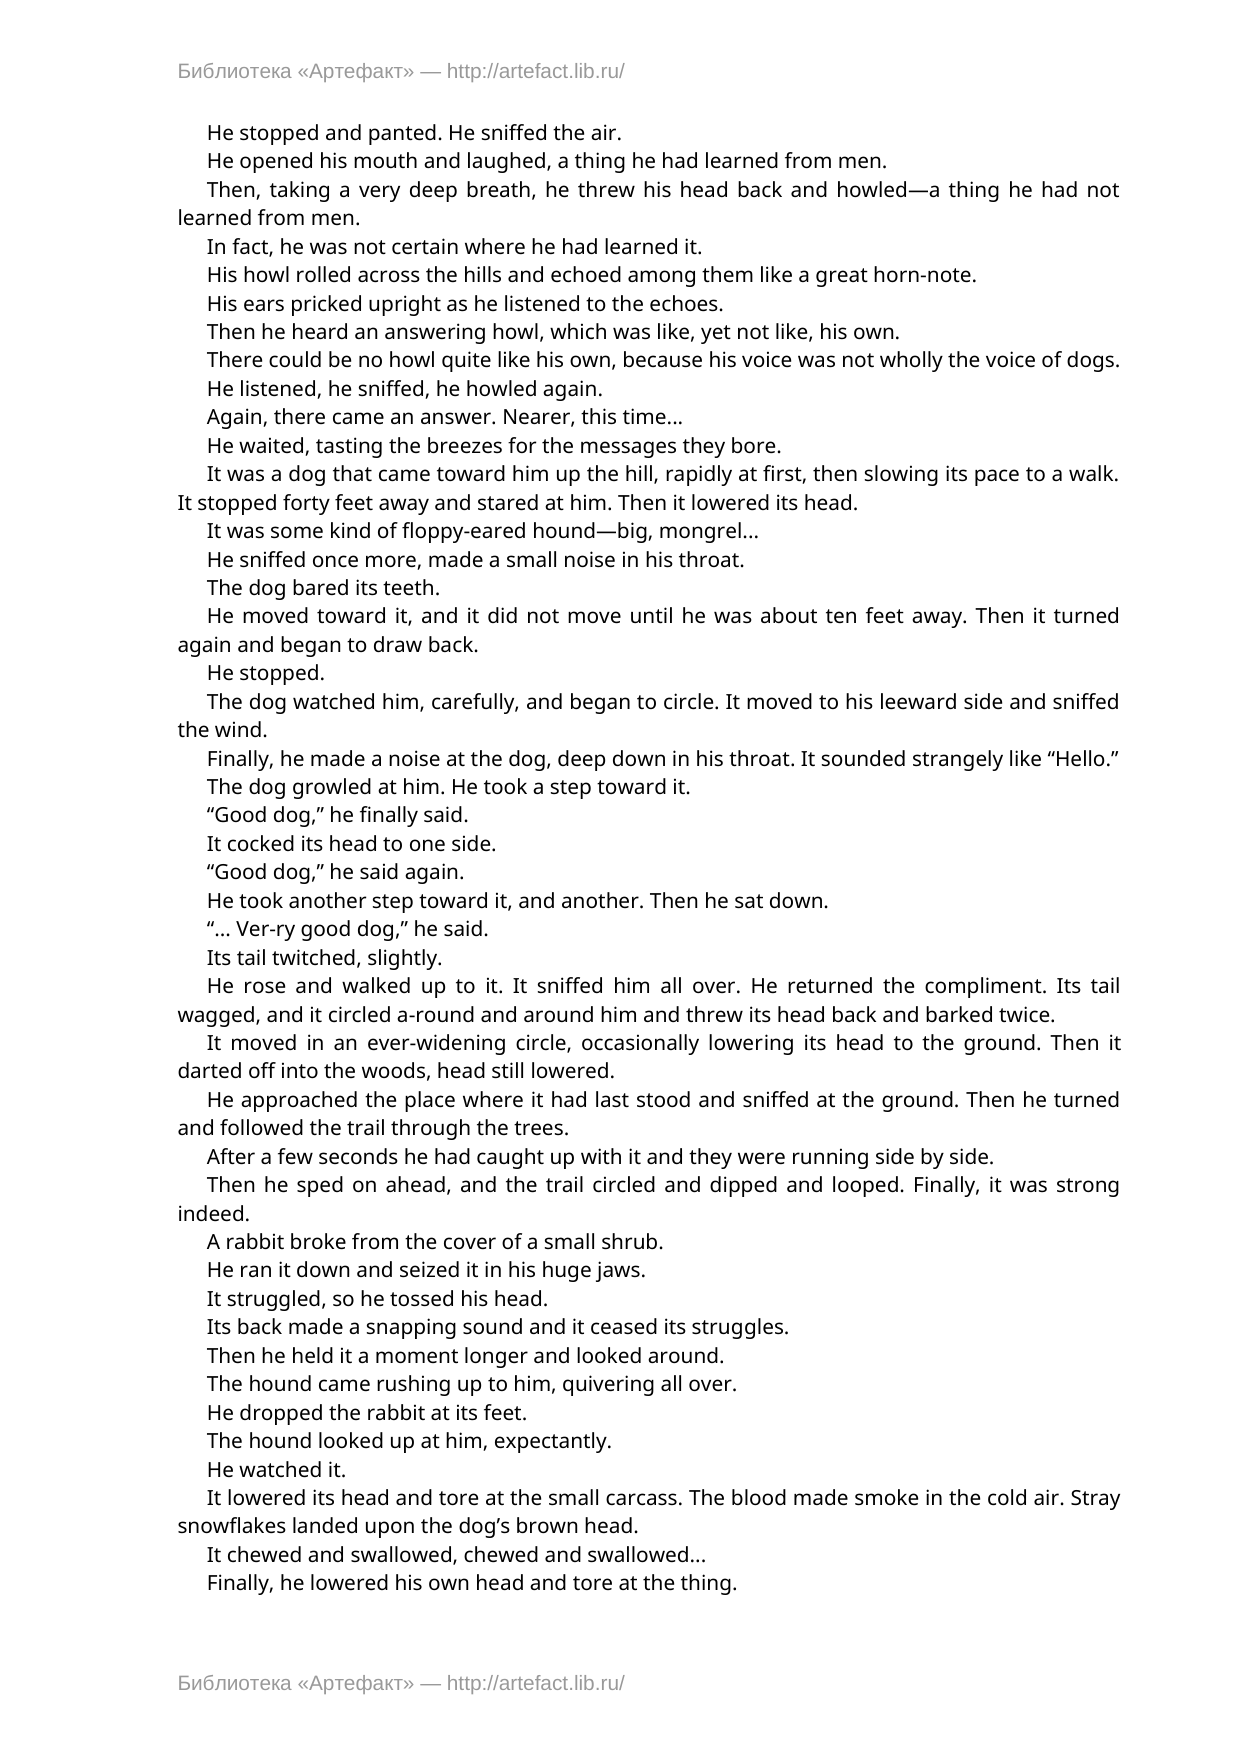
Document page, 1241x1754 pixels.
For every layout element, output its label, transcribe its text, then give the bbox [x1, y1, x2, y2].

text Then he sped on ahead, and the trail circled and dipped and looped. Finally, it was strong indeed. [177, 1170, 1122, 1227]
text The dog bared its teeth. [177, 573, 1122, 602]
text He took another step toward it, and another. Then he sat down. [177, 886, 1122, 914]
text He stopped and panted. He sniffed the air. [177, 118, 1122, 147]
text He opened his mouth and laughed, a thing he had learned from men. [177, 147, 1122, 175]
text He stopped. [177, 658, 1122, 687]
text Finally, he made a noise at the dog, deep down in his throat. It sounded strangely like “Hello.” [177, 744, 1122, 772]
text Its tail twitched, slightly. [177, 943, 1122, 971]
text Then he held it a moment longer and looked around. [177, 1341, 1122, 1369]
text It cocked its head to one side. [177, 829, 1122, 857]
text He rose and walked up to it. It sniffed him all over. He returned the compliment. Its tail wagged, and it circled a-round and around him and threw its head back and barked twice. [177, 971, 1122, 1028]
text It moved in an ever-widening circle, occasionally lowering its head to the ground. Then it darted off into the woods, head still lowered. [177, 1028, 1122, 1085]
text He moved toward it, and it did not move until he was about ten feet away. Then it turned again and began to draw back. [177, 602, 1122, 658]
text The hound came rushing up to him, quivering all over. [177, 1369, 1122, 1398]
text His howl rolled across the hills and echoed among them like a great horn-note. [177, 260, 1122, 289]
text Then he heard an answering howl, which was like, yet not like, his own. [177, 317, 1122, 346]
text There could be no howl quite like his own, because his voice was not wholly the voice of dogs. [177, 346, 1122, 374]
text He watched it. [177, 1455, 1122, 1483]
text It chewed and swallowed, chewed and swallowed... [177, 1540, 1122, 1568]
text He listened, he sniffed, he howled again. [177, 374, 1122, 402]
text It lowered its head and tore at the small carcass. The blood made smoke in the cold air. Stray snowflakes landed upon the dog’s brown head. [177, 1483, 1122, 1540]
text He ran it down and seized it in his huge jaws. [177, 1256, 1122, 1284]
text After a few seconds he had caught up with it and they were running side by side. [177, 1142, 1122, 1170]
text It was a dog that came toward him up the hill, rapidly at first, then slowing its pace to a walk. It stopped forty feet away and stared at him. Then it lowered its head. [177, 459, 1122, 516]
text Then, taking a very deep breath, he threw his head back and howled—a thing he had not learned from men. [177, 175, 1122, 232]
text The dog growled at him. He took a step toward it. [177, 772, 1122, 801]
text He dropped the rabbit at its feet. [177, 1398, 1122, 1426]
text Again, there came an answer. Nearer, this time... [177, 402, 1122, 431]
text Finally, he lowered his own head and tore at the thing. [177, 1568, 1122, 1597]
text Its back made a snapping sound and it ceased its struggles. [177, 1312, 1122, 1341]
text A rabbit broke from the cover of a small shrub. [177, 1227, 1122, 1256]
text It was some kind of floppy-eared hound—big, mongrel... [177, 516, 1122, 545]
text He approached the place where it had last stood and sniffed at the ground. Then he turned and followed the trail through the trees. [177, 1085, 1122, 1142]
text He sniffed once more, made a small noise in his throat. [177, 545, 1122, 573]
text He waited, tasting the breezes for the messages they bore. [177, 431, 1122, 459]
text “Good dog,” he finally said. [177, 801, 1122, 829]
text “Good dog,” he said again. [177, 857, 1122, 886]
text “... Ver-ry good dog,” he said. [177, 914, 1122, 943]
text The dog watched him, carefully, and began to circle. It moved to his leeward side and sniffed the wind. [177, 687, 1122, 744]
text His ears pricked upright as he listened to the echoes. [177, 289, 1122, 317]
text It struggled, so he tossed his head. [177, 1284, 1122, 1312]
text The hound looked up at him, expectantly. [177, 1426, 1122, 1455]
text In fact, he was not certain where he had learned it. [177, 232, 1122, 260]
